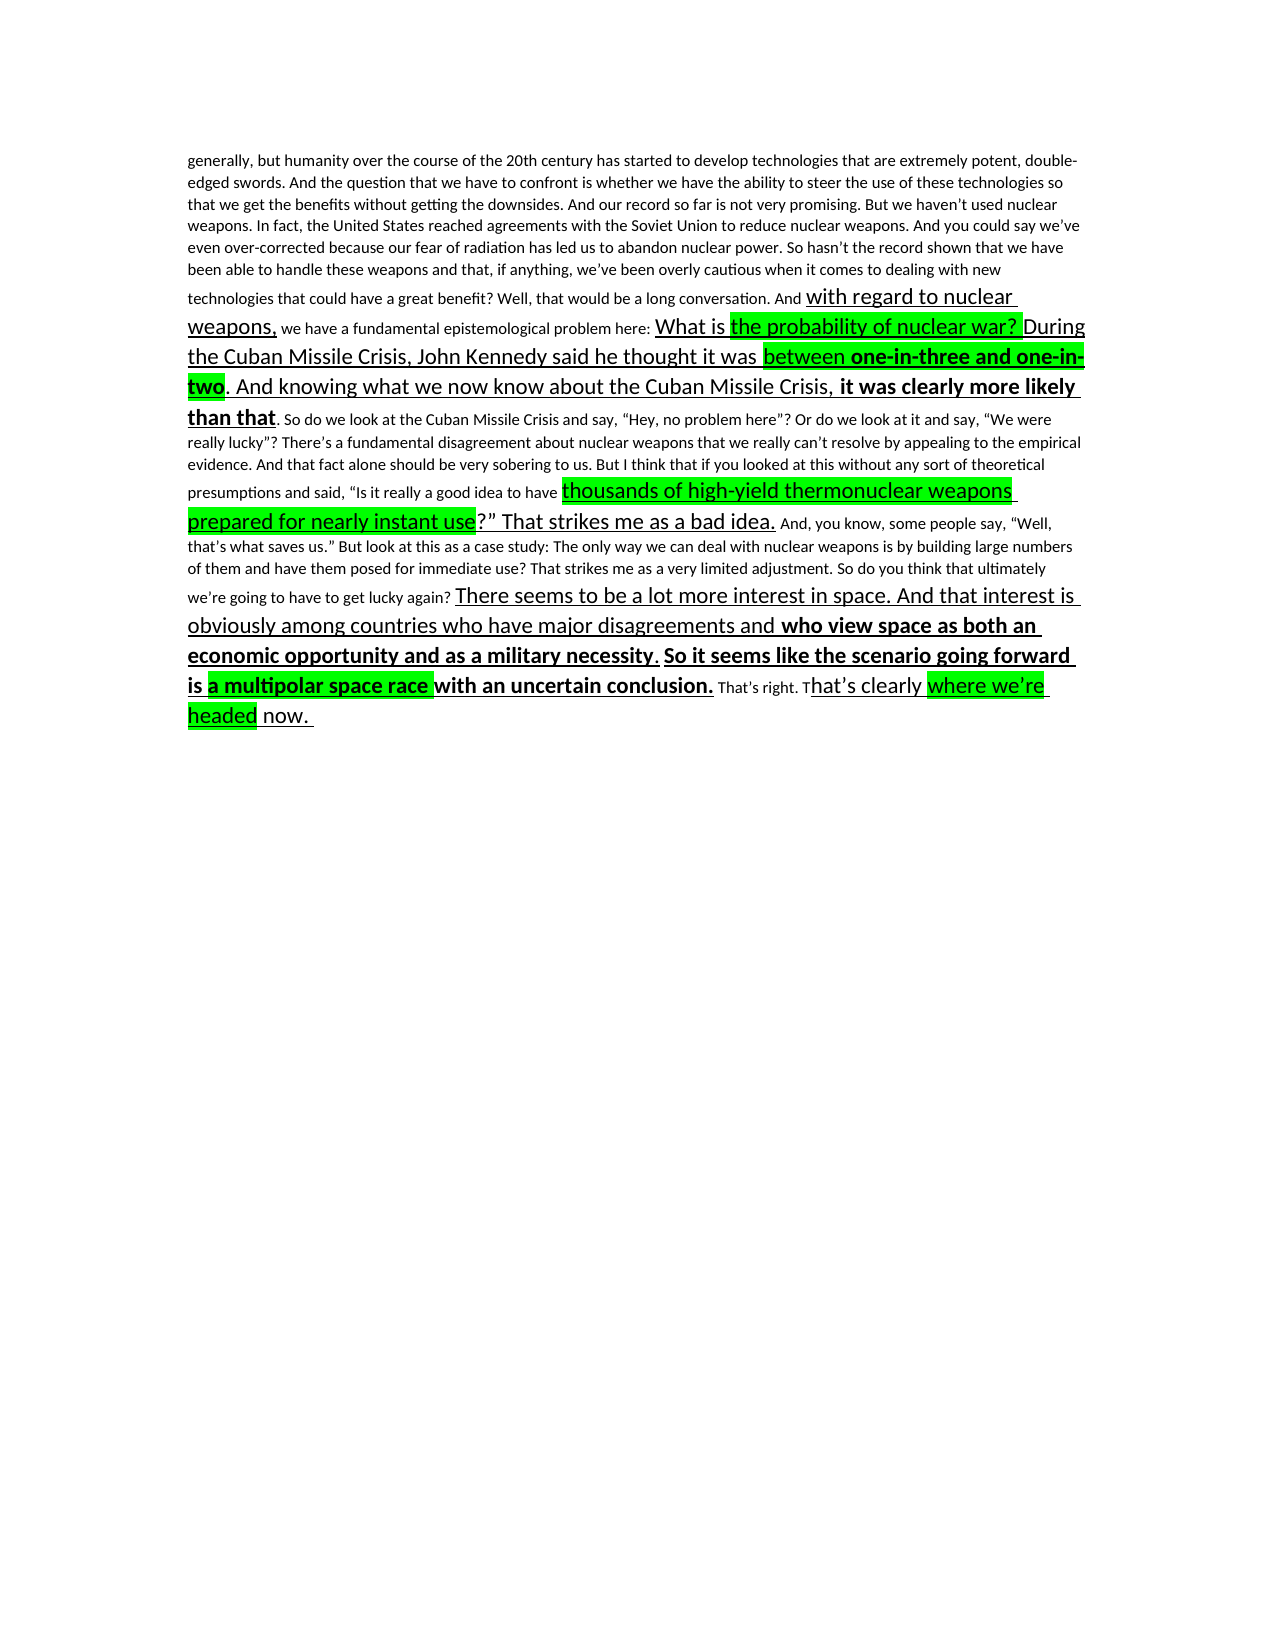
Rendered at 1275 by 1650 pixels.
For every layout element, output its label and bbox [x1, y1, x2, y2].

text [187, 150, 1087, 730]
